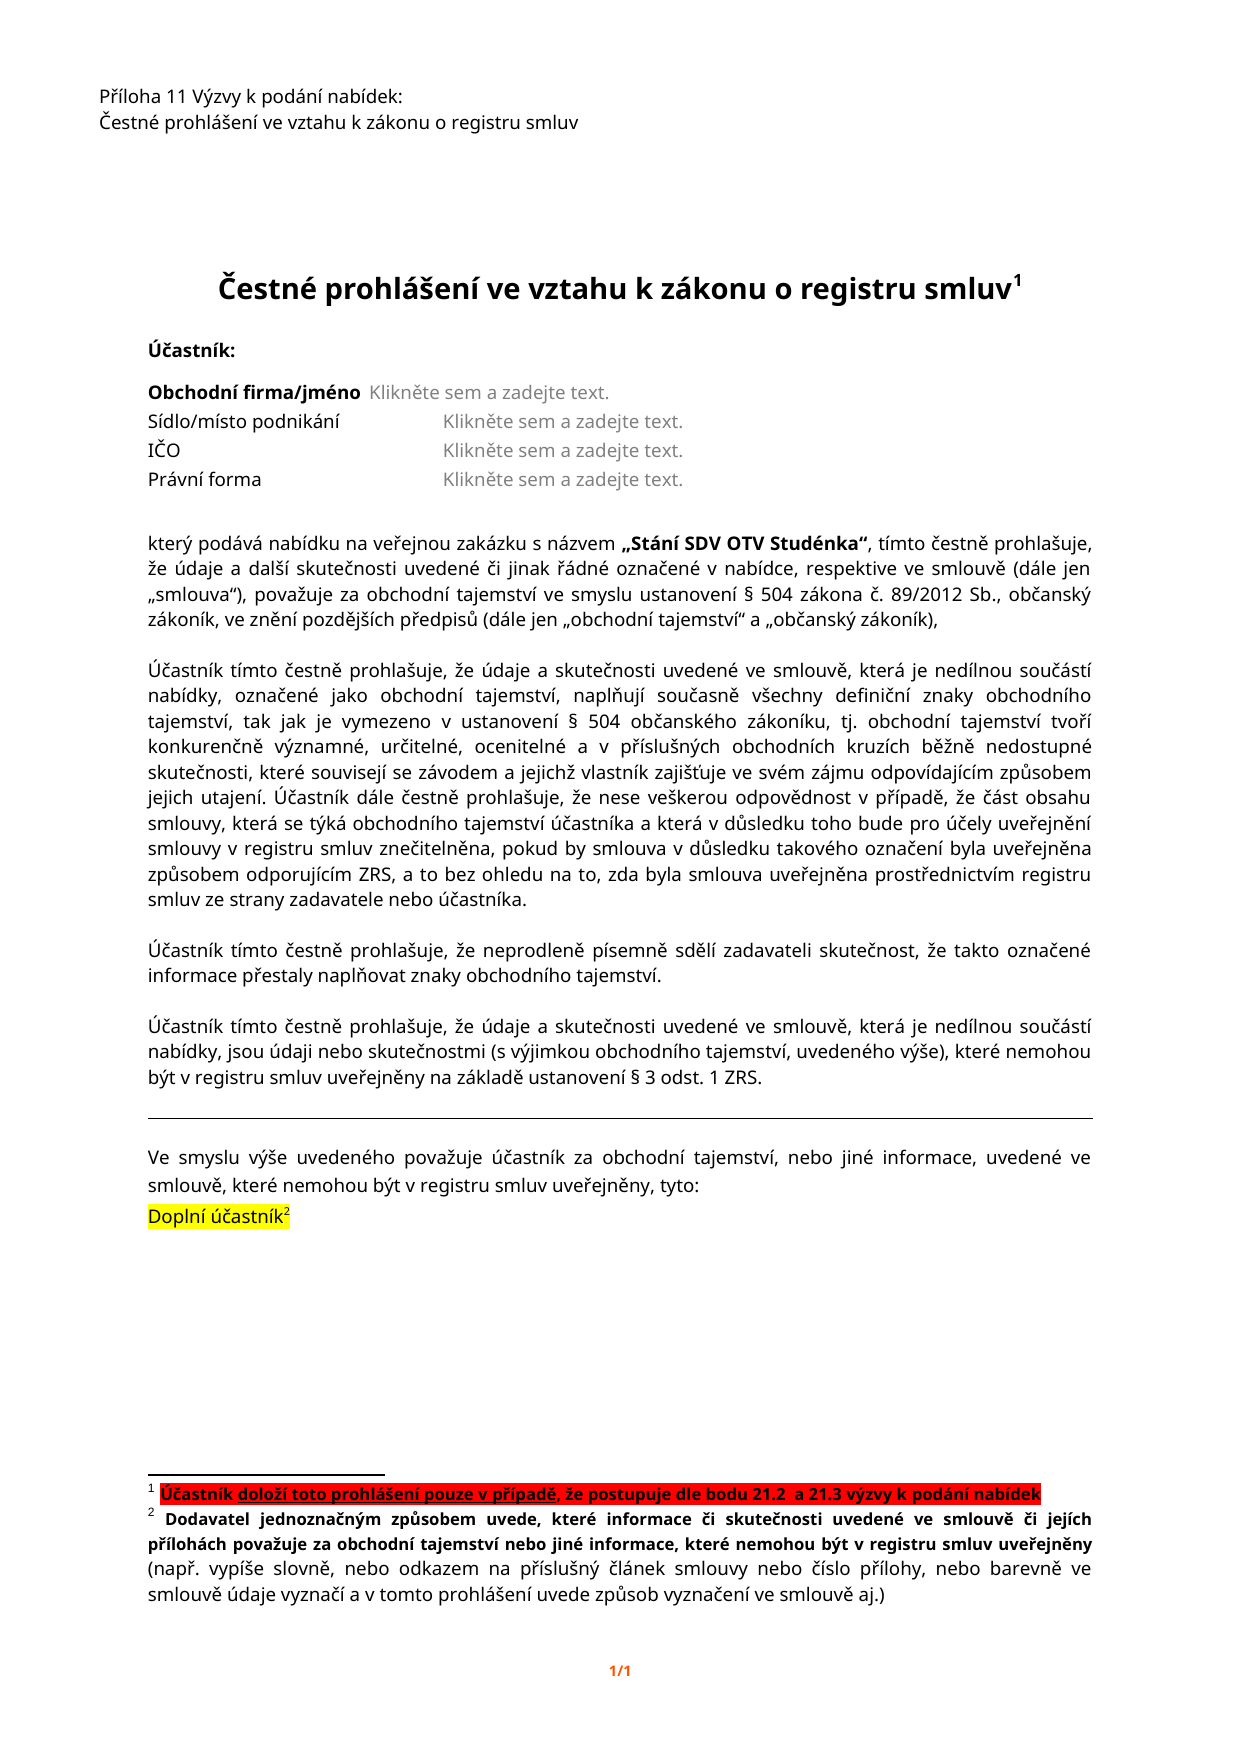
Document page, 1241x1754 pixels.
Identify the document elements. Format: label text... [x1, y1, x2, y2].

text Ve smyslu výše uvedeného považuje účastník za obchodní tajemství, nebo jiné informace, uvedené ve smlouvě, které nemohou být v registru smluv uveřejněny, tyto: [148, 1144, 1092, 1198]
text který podává nabídku na veřejnou zakázku s názvem „Stání SDV OTV Studénka“, tímto čestně prohlašuje, že údaje a další skutečnosti uvedené či jinak řádné označené v nabídce, respektive ve smlouvě (dále jen „smlouva“), považuje za obchodní tajemství ve smyslu ustanovení § 504 zákona č. 89/2012 Sb., občanský zákoník, ve znění pozdějších předpisů (dále jen „obchodní tajemství“ a „občanský zákoník), [148, 530, 1093, 632]
text Účastník tímto čestně prohlašuje, že údaje a skutečnosti uvedené ve smlouvě, která je nedílnou součástí nabídky, jsou údaji nebo skutečnostmi (s výjimkou obchodního tajemství, uvedeného výše), které nemohou být v registru smluv uveřejněny na základě ustanovení § 3 odst. 1 ZRS. [148, 1013, 1093, 1090]
text Účastník tímto čestně prohlašuje, že údaje a skutečnosti uvedené ve smlouvě, která je nedílnou součástí nabídky, označené jako obchodní tajemství, naplňují současně všechny definiční znaky obchodního tajemství, tak jak je vymezeno v ustanovení § 504 občanského zákoníku, tj. obchodní tajemství tvoří konkurenčně významné, určitelné, ocenitelné a v příslušných obchodních kruzích běžně nedostupné skutečnosti, které souvisejí se závodem a jejichž vlastník zajišťuje ve svém zájmu odpovídajícím způsobem jejich utajení. Účastník dále čestně prohlašuje, že nese veškerou odpovědnost v případě, že část obsahu smlouvy, která se týká obchodního tajemství účastníka a která v důsledku toho bude pro účely uveřejnění smlouvy v registru smluv znečitelněna, pokud by smlouva v důsledku takového označení byla uveřejněna způsobem odporujícím ZRS, a to bez ohledu na to, zda byla smlouva uveřejněna prostřednictvím registru smluv ze strany zadavatele nebo účastníka. [148, 657, 1093, 912]
text Účastník: [148, 333, 1093, 364]
text Právní forma [148, 463, 1093, 492]
text Obchodní firma/jméno [148, 376, 1093, 405]
text IČO [148, 434, 1093, 463]
text Doplní účastník [148, 1200, 1092, 1229]
title Čestné prohlášení ve vztahu k zákonu o registru smluv [148, 268, 1093, 308]
text Sídlo/místo podnikání [148, 405, 1093, 434]
text Účastník tímto čestně prohlašuje, že neprodleně písemně sdělí zadavateli skutečnost, že takto označené informace přestaly naplňovat znaky obchodního tajemství. [148, 937, 1093, 988]
